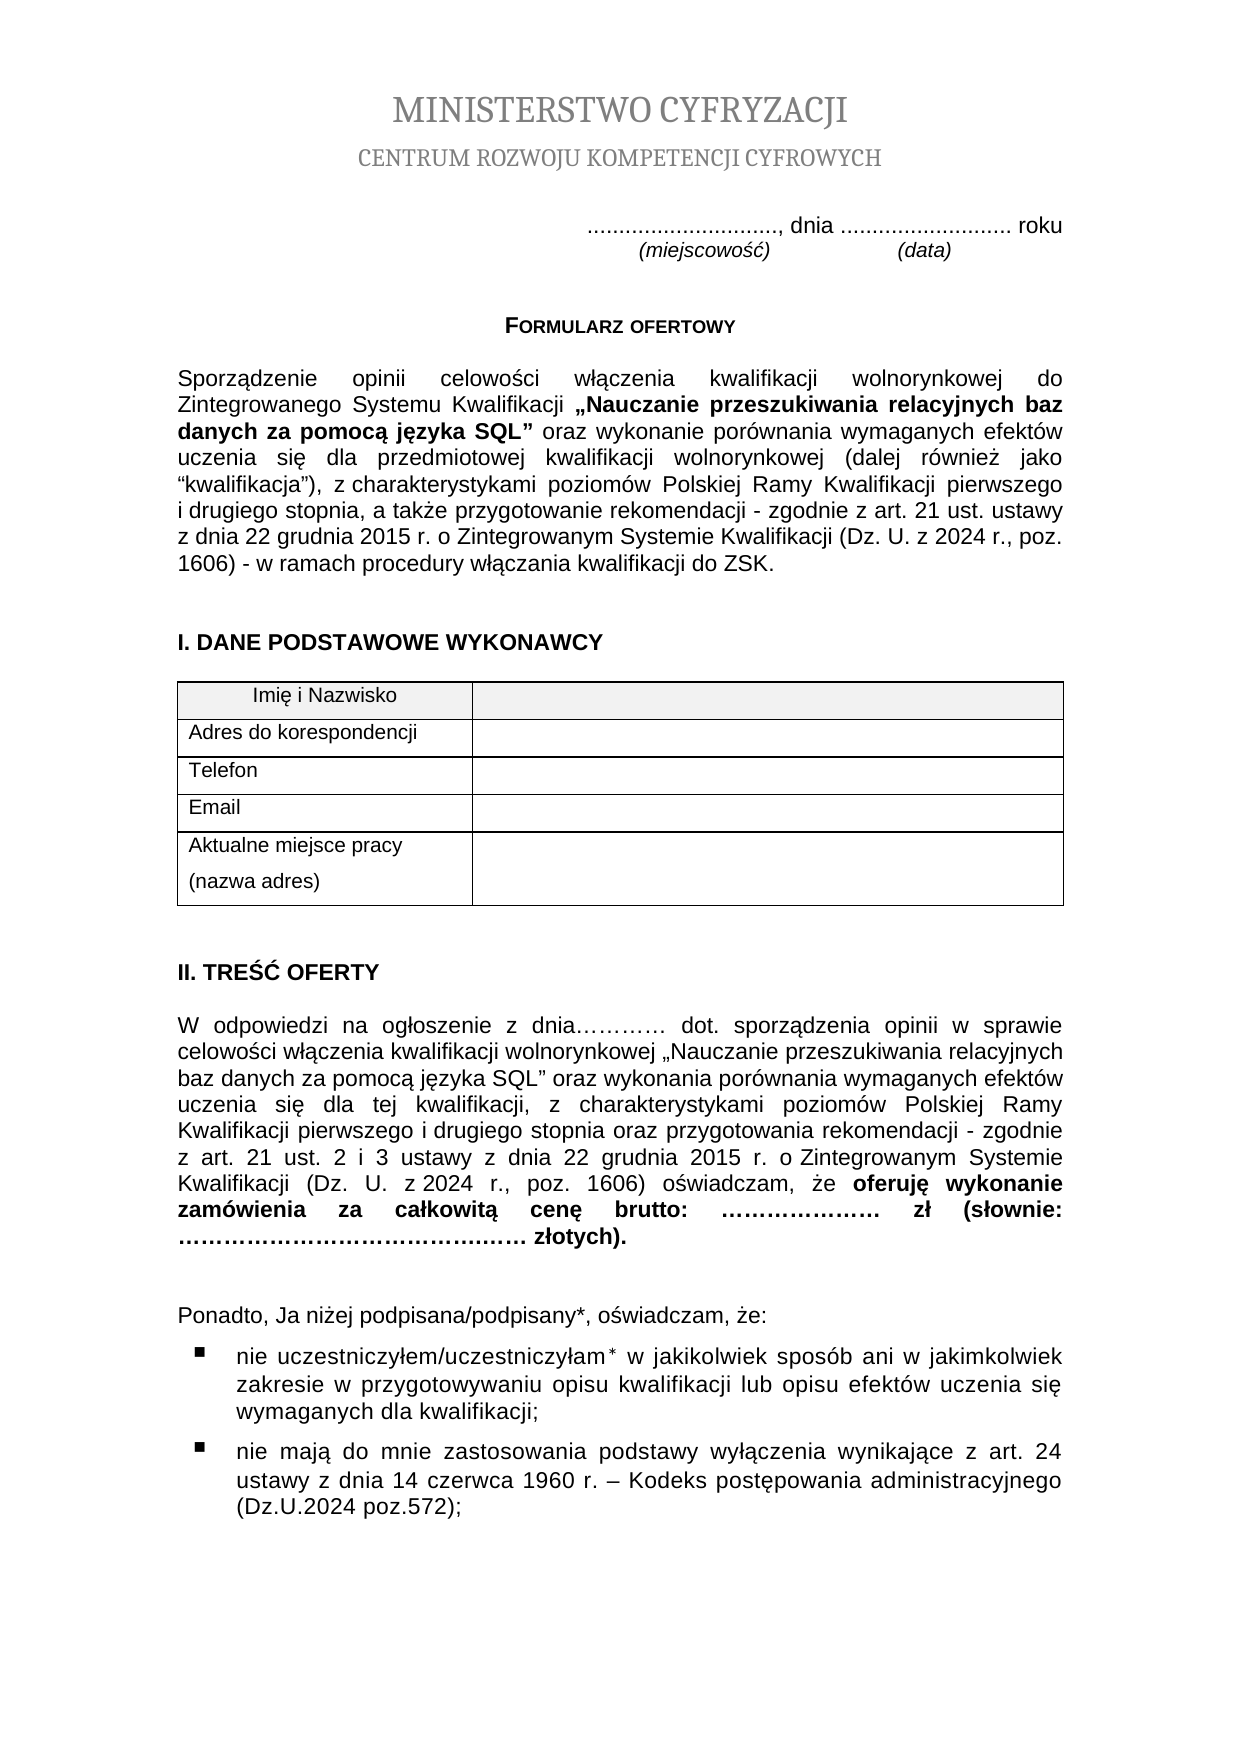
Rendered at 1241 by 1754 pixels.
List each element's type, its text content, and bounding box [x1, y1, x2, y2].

text (miejscowość) (data) [398, 238, 1063, 262]
table_header [473, 683, 1063, 719]
text Sporządzenie opinii celowości włączenia kwalifikacji wolnorynkowej do Zintegrowanego Systemu Kwalifikacji „Nauczanie przeszukiwania relacyjnych baz danych za pomocą języka SQL” oraz wykonanie porównania wymaganych efektów uczenia się dla przedmiotowej kwalifikacji wolnorynkowej (dalej również jako “kwalifikacja”), z charakterystykami poziomów Polskiej Ramy Kwalifikacji pierwszego i drugiego stopnia, a także przygotowanie rekomendacji - zgodnie z art. 21 ust. ustawy z dnia 22 grudnia 2015 r. o Zintegrowanym Systemie Kwalifikacji (Dz. U. z 2024 r., poz. 1606) - w ramach procedury włączania kwalifikacji do ZSK. [177, 365, 1063, 576]
list nie uczestniczyłem/uczestniczyłam* w jakikolwiek sposób ani w jakimkolwiek zakresie w przygotowywaniu opisu kwalifikacji lub opisu efektów uczenia się wymaganych dla kwalifikacji; [192, 1341, 1063, 1424]
table_cell [473, 795, 1063, 831]
table_header Imię i Nazwisko [178, 683, 472, 719]
table_cell [473, 833, 1063, 905]
text I. DANE PODSTAWOWE WYKONAWCY [177, 629, 1063, 655]
text .............................., dnia ........................... roku [177, 212, 1063, 238]
table_cell [473, 720, 1063, 756]
table_cell [473, 758, 1063, 794]
subtitle II. TREŚĆ OFERTY [177, 959, 1063, 985]
table_cell Adres do korespondencji [178, 720, 472, 756]
table_cell Aktualne miejsce pracy (nazwa adres) [178, 833, 472, 905]
table_cell Telefon [178, 758, 472, 794]
subtitle Formularz ofertowy [177, 312, 1063, 339]
list nie mają do mnie zastosowania podstawy wyłączenia wynikające z art. 24 ustawy z dnia 14 czerwca 1960 r. – Kodeks postępowania administracyjnego (Dz.U.2024 poz.572); [192, 1437, 1063, 1520]
text Ponadto, Ja niżej podpisana/podpisany*, oświadczam, że: [177, 1302, 1063, 1328]
table_cell Email [178, 795, 472, 831]
text W odpowiedzi na ogłoszenie z dnia………… dot. sporządzenia opinii w sprawie celowości włączenia kwalifikacji wolnorynkowej „Nauczanie przeszukiwania relacyjnych baz danych za pomocą języka SQL” oraz wykonania porównania wymaganych efektów uczenia się dla tej kwalifikacji, z charakterystykami poziomów Polskiej Ramy Kwalifikacji pierwszego i drugiego stopnia oraz przygotowania rekomendacji - zgodnie z art. 21 ust. 2 i 3 ustawy z dnia 22 grudnia 2015 r. o Zintegrowanym Systemie Kwalifikacji (Dz. U. z 2024 r., poz. 1606) oświadczam, że oferuję wykonanie zamówienia za całkowitą cenę brutto: ………………… zł (słownie: ………………………………….…… złotych). [177, 1012, 1063, 1249]
